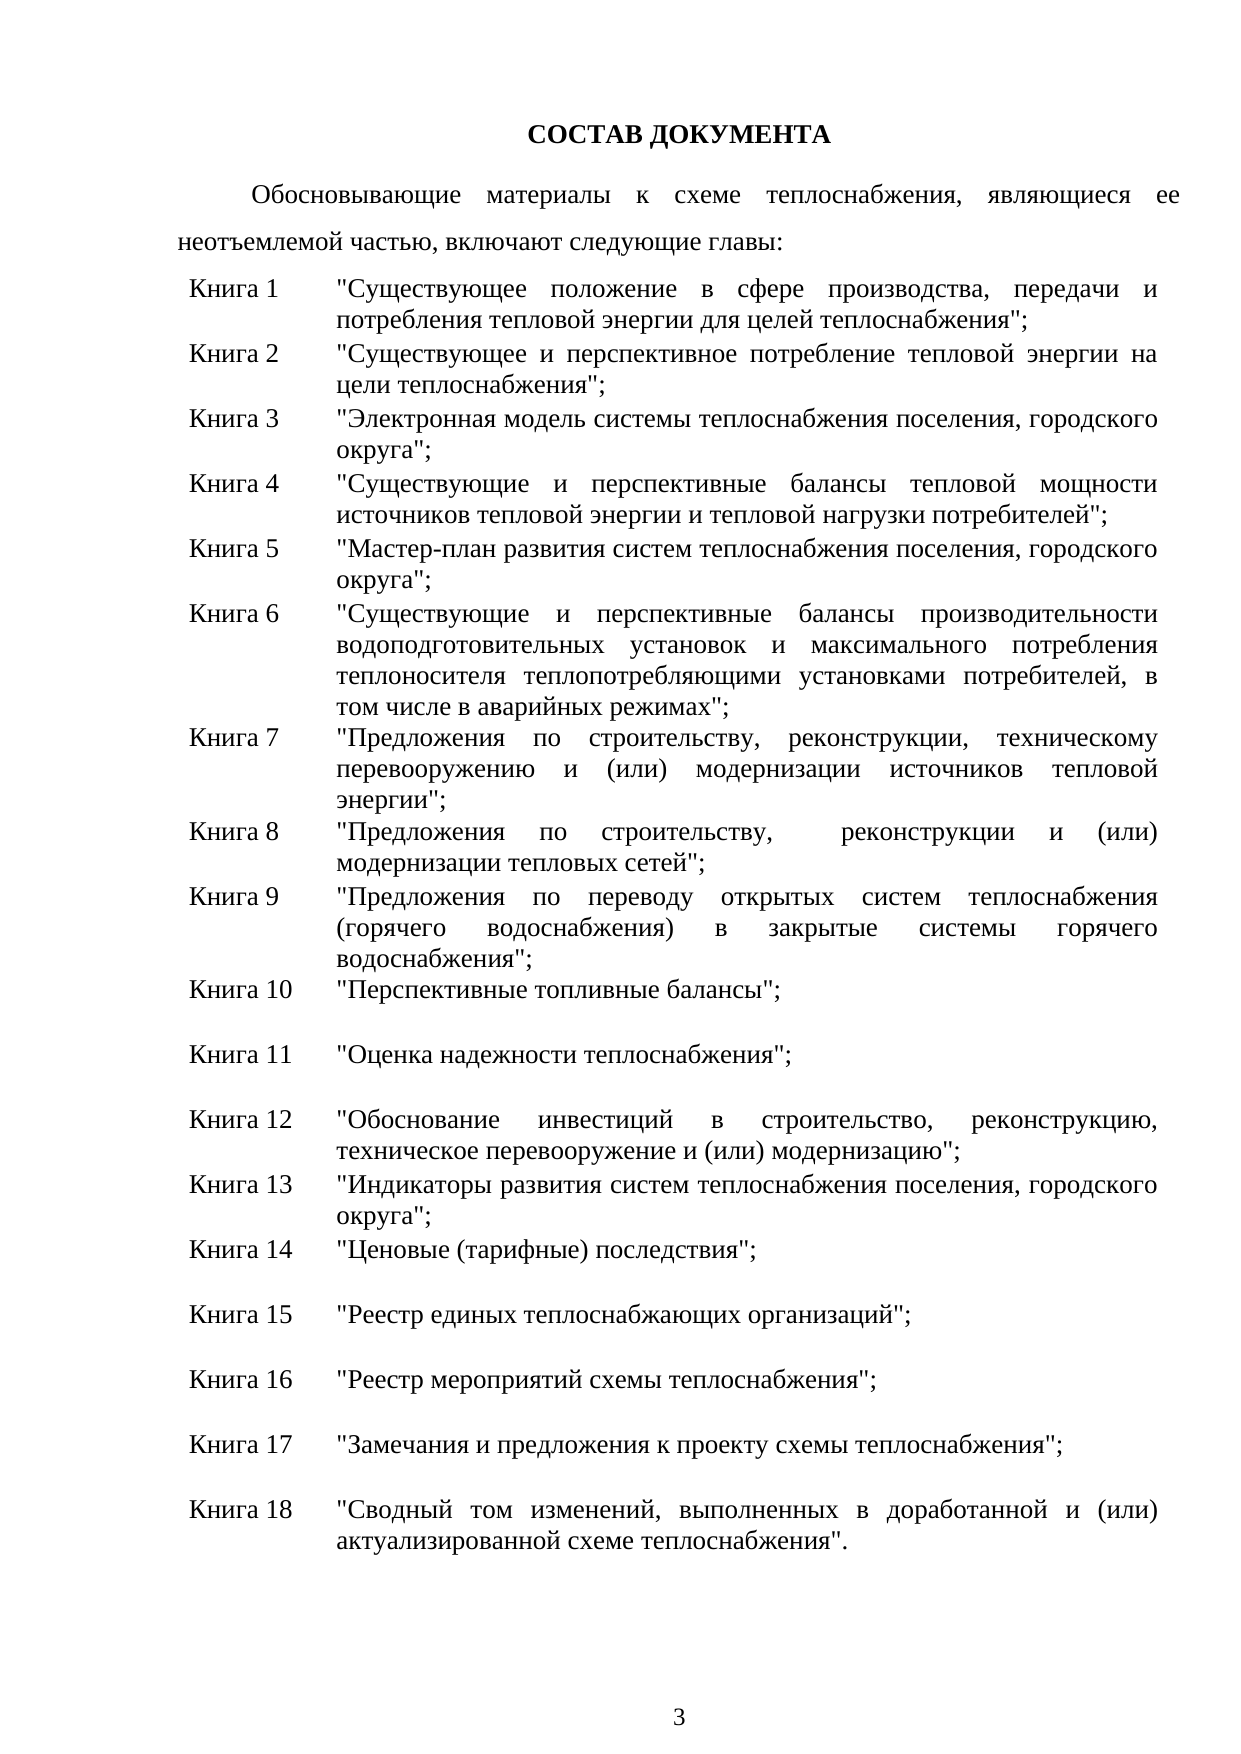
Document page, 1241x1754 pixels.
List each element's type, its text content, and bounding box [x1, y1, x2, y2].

table_cell Книга 9 [177, 880, 325, 973]
table_cell "Реестр мероприятий схемы теплоснабжения"; [325, 1363, 1170, 1428]
table_cell "Сводный том изменений, выполненных в доработанной и (или) актуализированной схеме теплоснабжения". [325, 1493, 1170, 1558]
text Обосновывающие материалы к схеме теплоснабжения, являющиеся ее неотъемлемой частью, включают следующие главы: [177, 178, 1181, 256]
table_cell Книга 5 [177, 532, 325, 597]
table_cell Книга 13 [177, 1168, 325, 1233]
table_cell "Существующие и перспективные балансы тепловой мощности источников тепловой энергии и тепловой нагрузки потребителей"; [325, 467, 1170, 532]
table_cell Книга 10 [177, 973, 325, 1038]
table_cell "Предложения по строительству, реконструкции, техническому перевооружению и (или) модернизации источников тепловой энергии"; [325, 721, 1170, 815]
table_cell Книга 16 [177, 1363, 325, 1428]
table_cell "Предложения по строительству, реконструкции и (или) модернизации тепловых сетей"; [325, 815, 1170, 880]
table_cell Книга 8 [177, 815, 325, 880]
table_cell Книга 14 [177, 1233, 325, 1298]
table_cell Книга 17 [177, 1428, 325, 1493]
table_cell "Замечания и предложения к проекту схемы теплоснабжения"; [325, 1428, 1170, 1493]
table_cell Книга 6 [177, 597, 325, 721]
table_cell Книга 3 [177, 402, 325, 467]
table_cell Книга 12 [177, 1103, 325, 1168]
table_cell "Электронная модель системы теплоснабжения поселения, городского округа"; [325, 402, 1170, 467]
table_cell "Ценовые (тарифные) последствия"; [325, 1233, 1170, 1298]
table_cell Книга 15 [177, 1298, 325, 1363]
table_cell "Оценка надежности теплоснабжения"; [325, 1038, 1170, 1103]
table_cell "Существующие и перспективные балансы производительности водоподготовительных установок и максимального потребления теплоносителя теплопотребляющими установками потребителей, в том числе в аварийных режимах"; [325, 597, 1170, 721]
table_cell "Индикаторы развития систем теплоснабжения поселения, городского округа"; [325, 1168, 1170, 1233]
table_cell "Перспективные топливные балансы"; [325, 973, 1170, 1038]
table_cell "Предложения по переводу открытых систем теплоснабжения (горячего водоснабжения) в закрытые системы горячего водоснабжения"; [325, 880, 1170, 973]
text СОСТАВ ДОКУМЕНТА [177, 118, 1181, 149]
table_header "Существующее положение в сфере производства, передачи и потребления тепловой энергии для целей теплоснабжения"; [325, 272, 1170, 337]
table_cell Книга 4 [177, 467, 325, 532]
table_cell Книга 7 [177, 721, 325, 815]
table_cell "Существующее и перспективное потребление тепловой энергии на цели теплоснабжения"; [325, 337, 1170, 402]
table_header Книга 1 [177, 272, 325, 337]
table_cell Книга 11 [177, 1038, 325, 1103]
table_cell "Реестр единых теплоснабжающих организаций"; [325, 1298, 1170, 1363]
table_cell Книга 18 [177, 1493, 325, 1558]
table_cell "Мастер-план развития систем теплоснабжения поселения, городского округа"; [325, 532, 1170, 597]
table_cell Книга 2 [177, 337, 325, 402]
table_cell "Обоснование инвестиций в строительство, реконструкцию, техническое перевооружение и (или) модернизацию"; [325, 1103, 1170, 1168]
